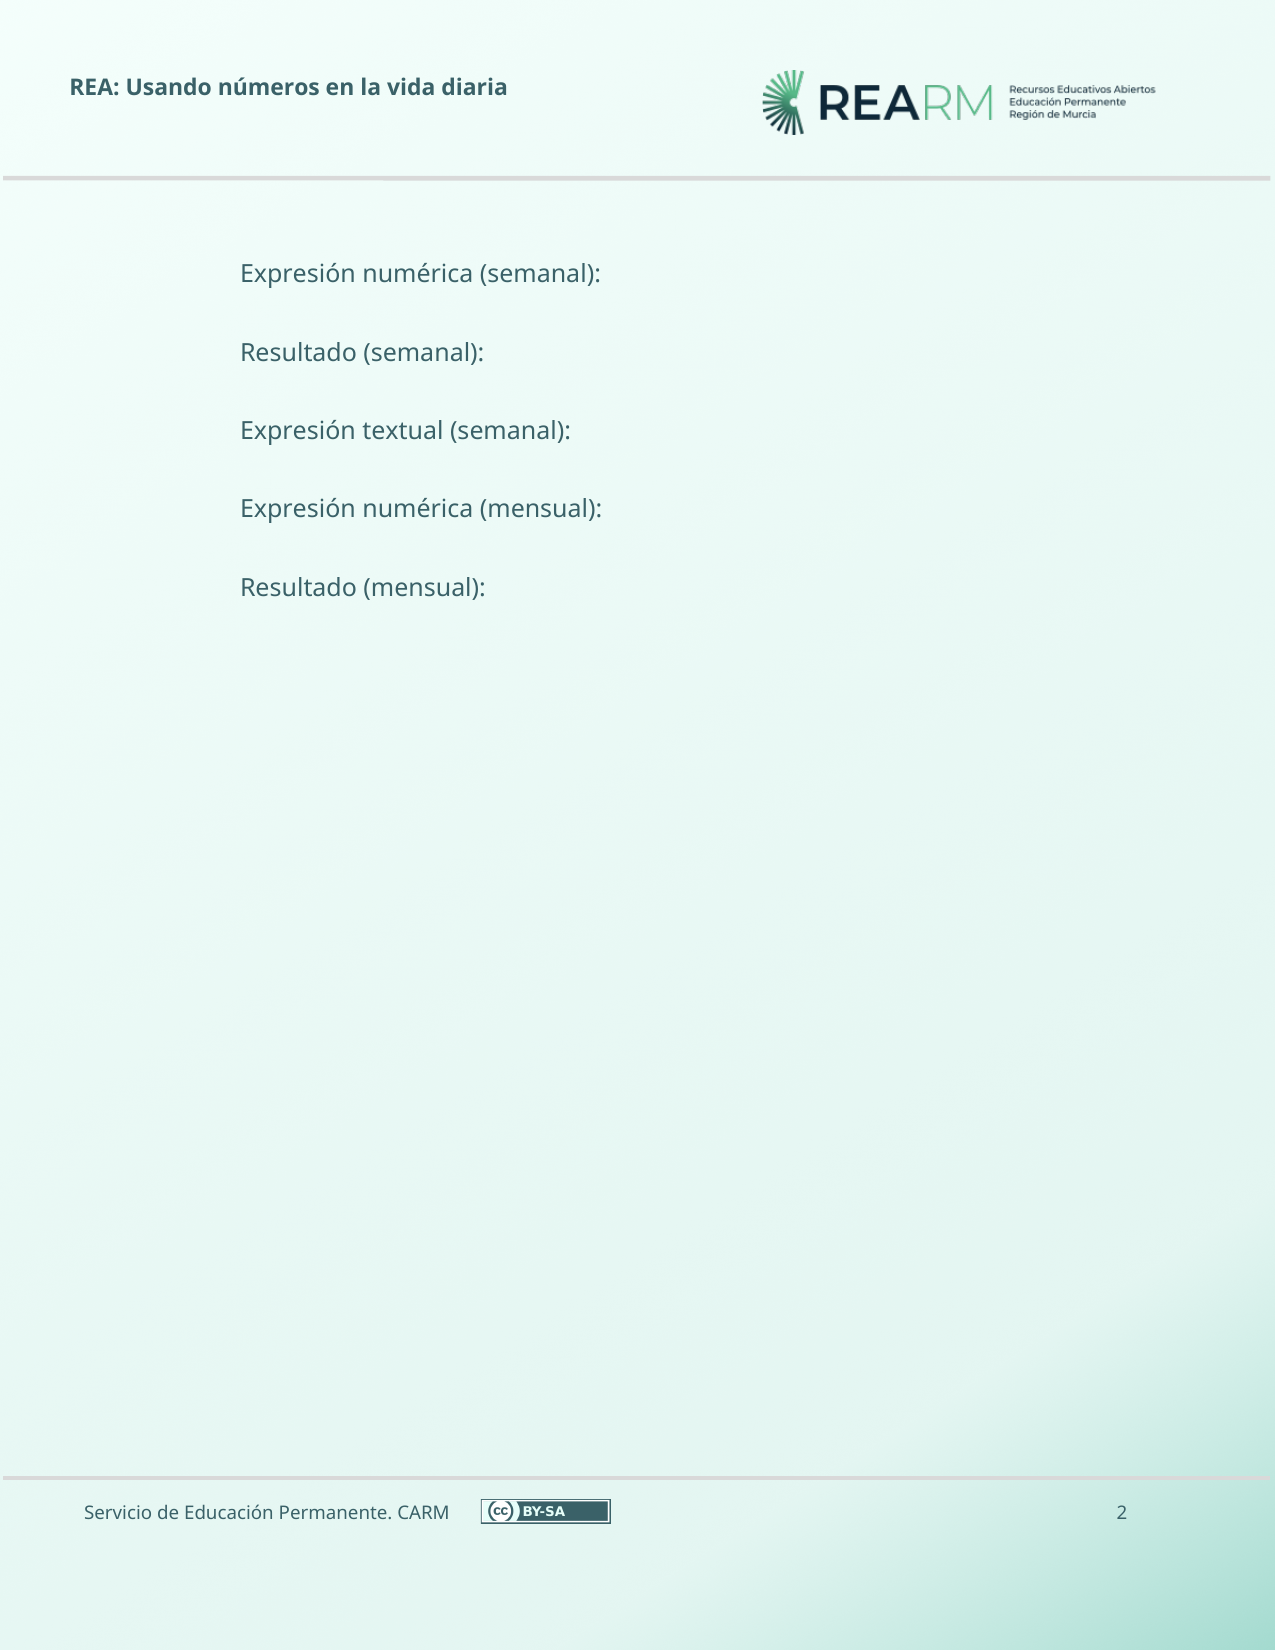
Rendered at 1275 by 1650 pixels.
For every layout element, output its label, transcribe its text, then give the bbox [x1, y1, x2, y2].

list Resultado (mensual): [240, 569, 1211, 603]
picture [0, 0, 1275, 1650]
list Expresión textual (semanal): [240, 413, 1211, 447]
list Expresión numérica (semanal): [240, 256, 1211, 290]
list Resultado (semanal): [240, 334, 1211, 368]
list Expresión numérica (mensual): [240, 491, 1211, 525]
